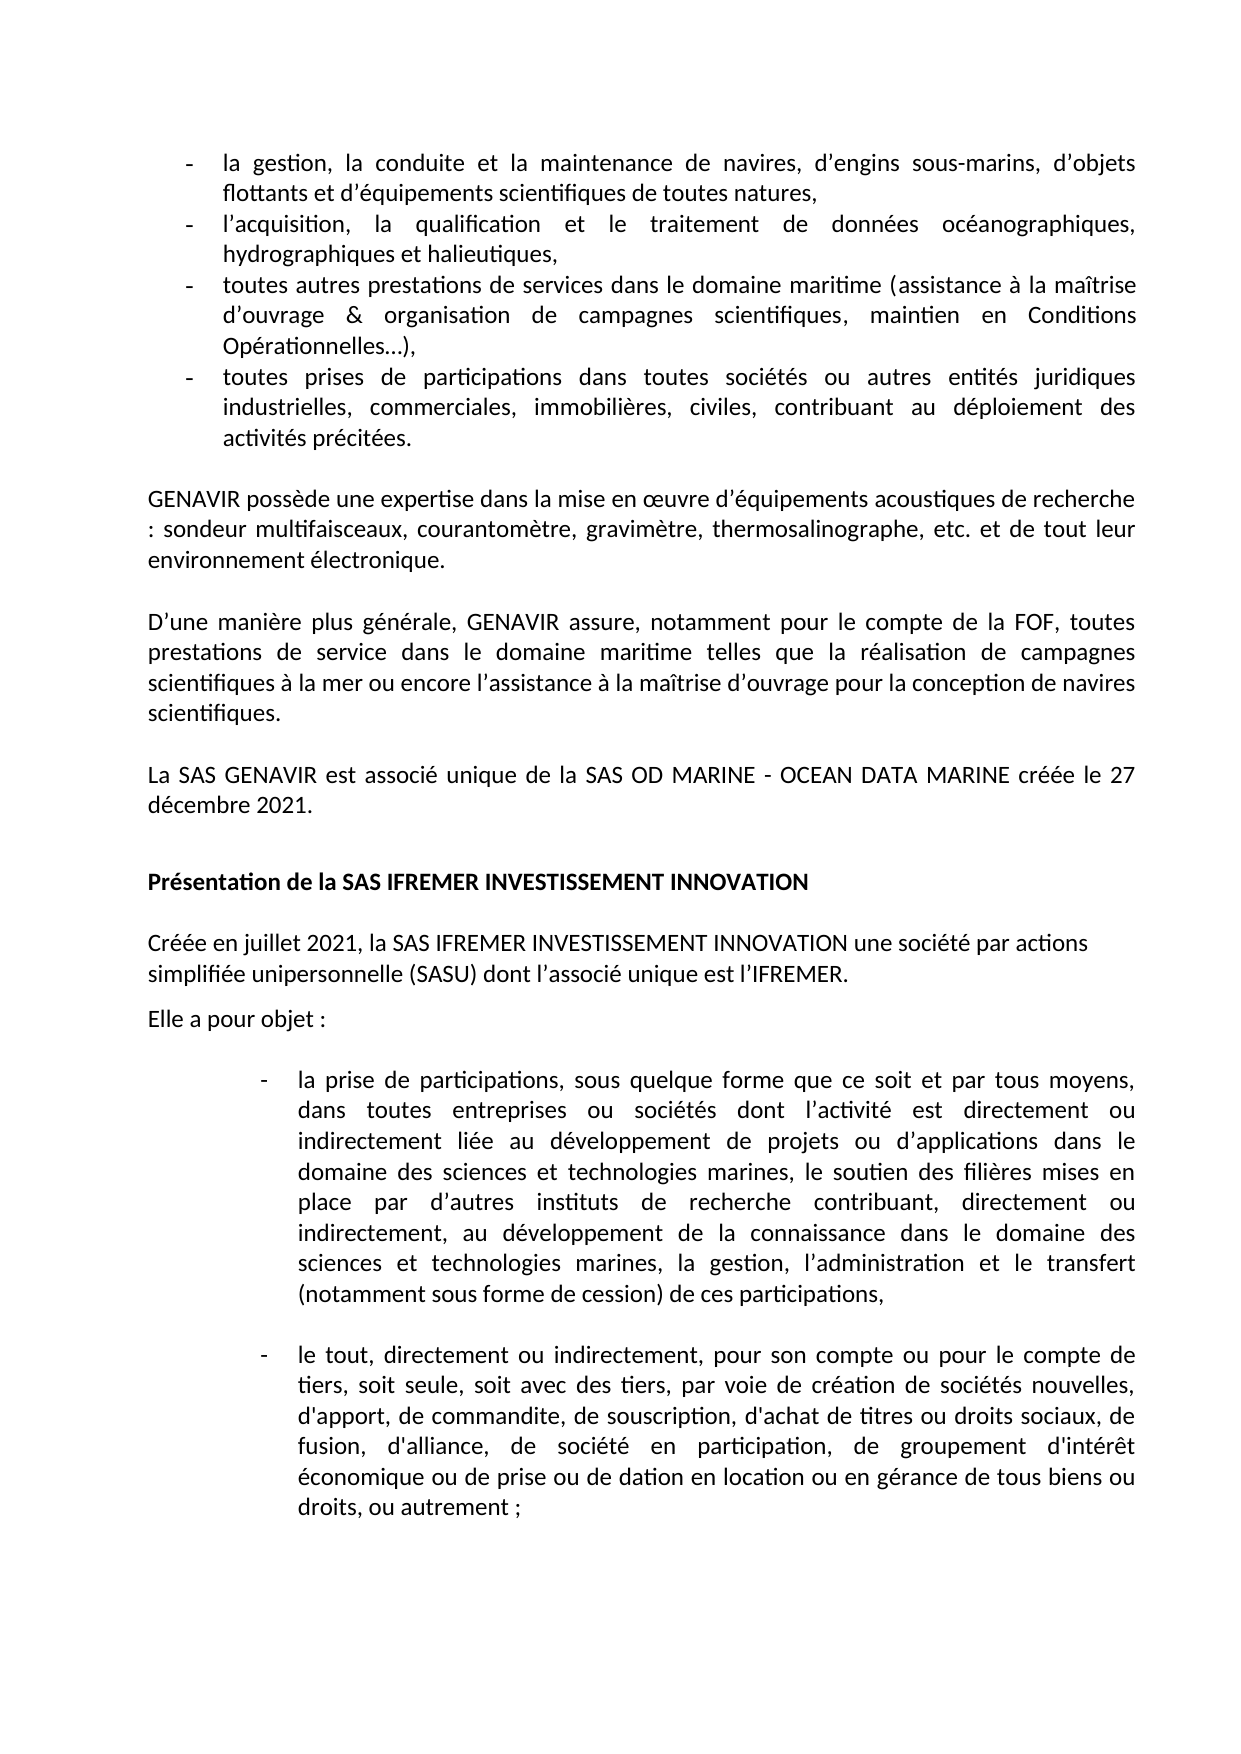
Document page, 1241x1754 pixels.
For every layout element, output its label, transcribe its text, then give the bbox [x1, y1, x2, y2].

list l’acquisition, la qualification et le traitement de données océanographiques, hydrographiques et halieutiques, [185, 208, 1137, 269]
text La SAS GENAVIR est associé unique de la SAS OD MARINE - OCEAN DATA MARINE créée le 27 décembre 2021. [148, 759, 1137, 820]
list Présentation de la SAS IFREMER INVESTISSEMENT INNOVATION [148, 866, 1137, 897]
text GENAVIR possède une expertise dans la mise en œuvre d’équipements acoustiques de recherche : sondeur multifaisceaux, courantomètre, gravimètre, thermosalinographe, etc. et de tout leur environnement électronique. [148, 483, 1137, 574]
list toutes autres prestations de services dans le domaine maritime (assistance à la maîtrise d’ouvrage & organisation de campagnes scientifiques, maintien en Conditions Opérationnelles…), [185, 269, 1137, 361]
list le tout, directement ou indirectement, pour son compte ou pour le compte de tiers, soit seule, soit avec des tiers, par voie de création de sociétés nouvelles, d'apport, de commandite, de souscription, d'achat de titres ou droits sociaux, de fusion, d'alliance, de société en participation, de groupement d'intérêt économique ou de prise ou de dation en location ou en gérance de tous biens ou droits, ou autrement ; [260, 1339, 1137, 1522]
text D’une manière plus générale, GENAVIR assure, notamment pour le compte de la FOF, toutes prestations de service dans le domaine maritime telles que la réalisation de campagnes scientifiques à la mer ou encore l’assistance à la maîtrise d’ouvrage pour la conception de navires scientifiques. [148, 606, 1137, 728]
list la gestion, la conduite et la maintenance de navires, d’engins sous-marins, d’objets flottants et d’équipements scientifiques de toutes natures, [185, 147, 1137, 208]
list toutes prises de participations dans toutes sociétés ou autres entités juridiques industrielles, commerciales, immobilières, civiles, contribuant au déploiement des activités précitées. [185, 361, 1137, 452]
list Créée en juillet 2021, la SAS IFREMER INVESTISSEMENT INNOVATION une société par actions simplifiée unipersonnelle (SASU) dont l’associé unique est l’IFREMER. [148, 927, 1137, 988]
list Elle a pour objet : [148, 1003, 1137, 1033]
list la prise de participations, sous quelque forme que ce soit et par tous moyens, dans toutes entreprises ou sociétés dont l’activité est directement ou indirectement liée au développement de projets ou d’applications dans le domaine des sciences et technologies marines, le soutien des filières mises en place par d’autres instituts de recherche contribuant, directement ou indirectement, au développement de la connaissance dans le domaine des sciences et technologies marines, la gestion, l’administration et le transfert (notamment sous forme de cession) de ces participations, [260, 1064, 1137, 1308]
